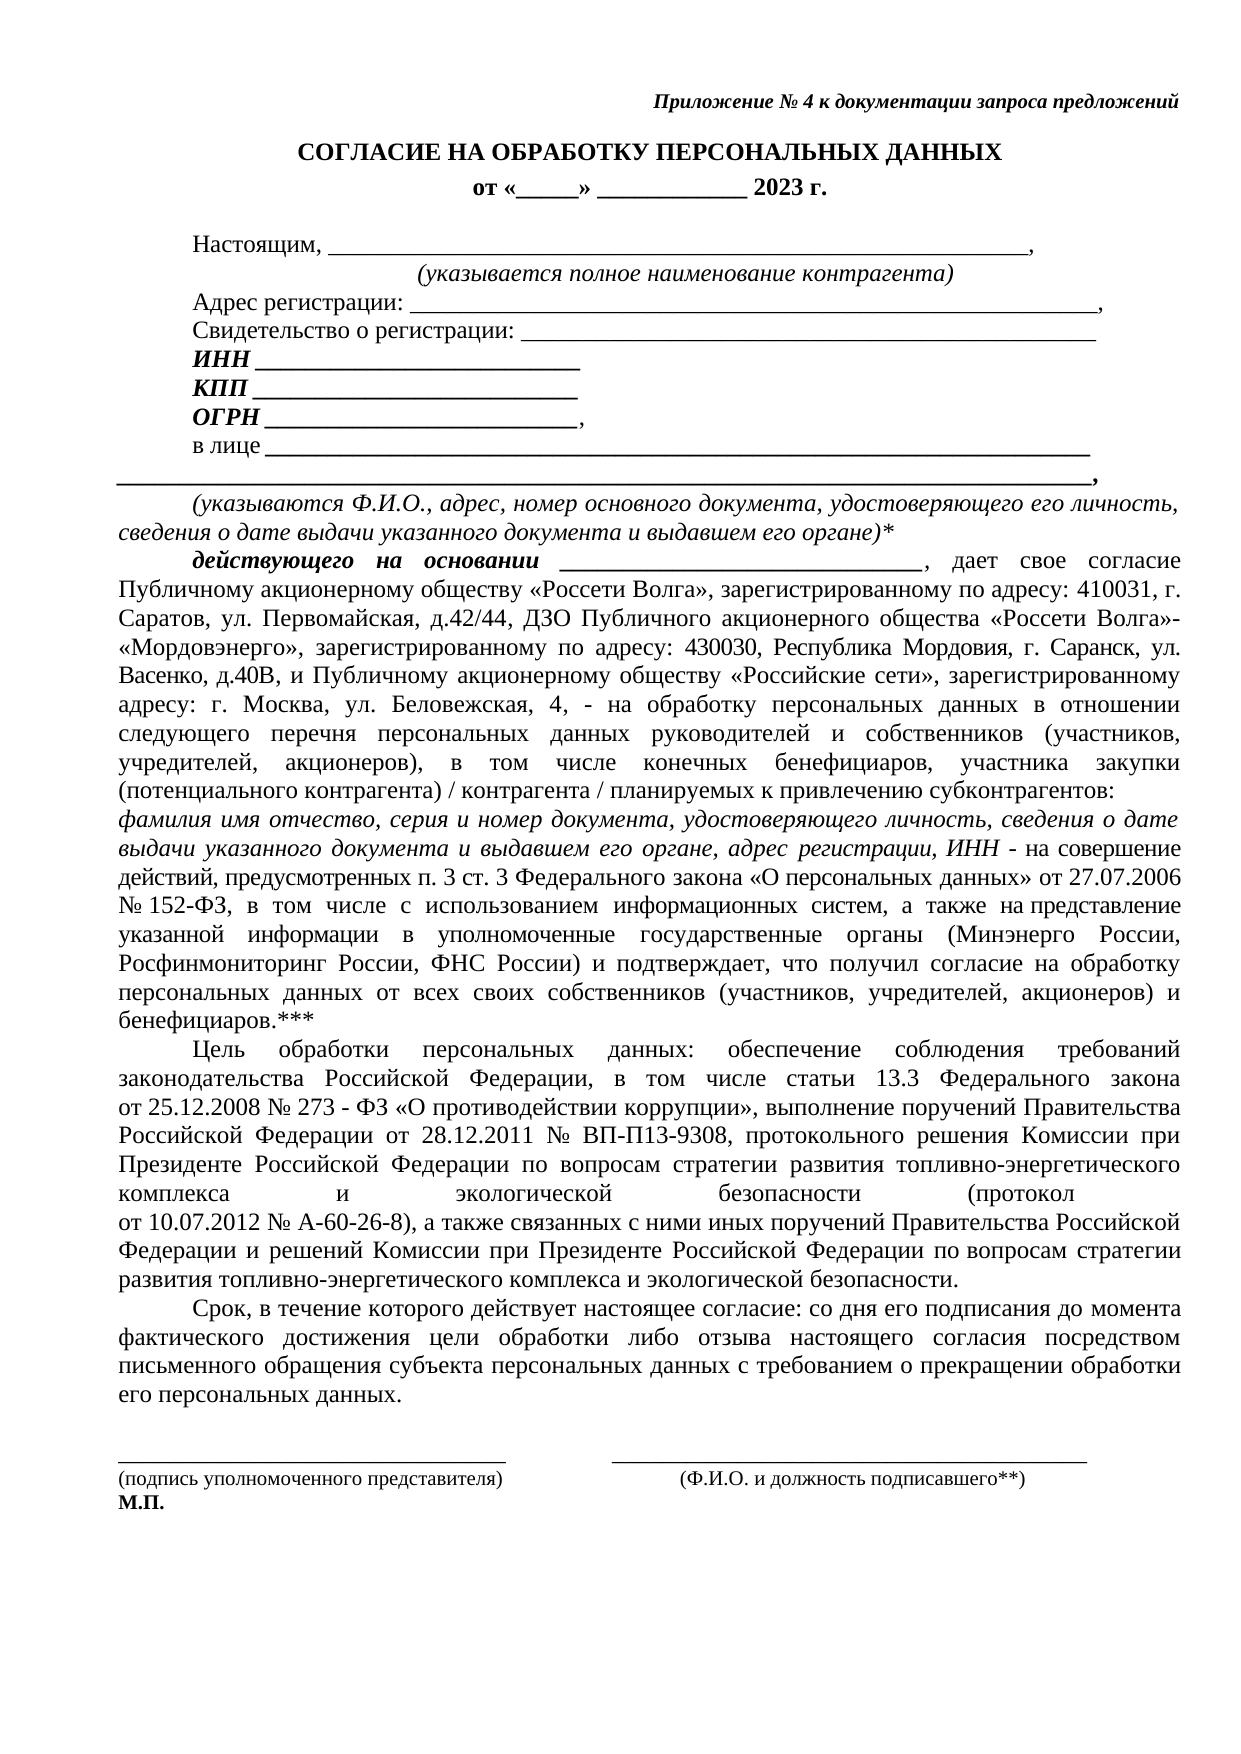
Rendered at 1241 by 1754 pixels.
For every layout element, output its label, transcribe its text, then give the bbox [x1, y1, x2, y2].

text от «_____» ____________ 2023 г. [118, 172, 1181, 201]
text Срок, в течение которого действует настоящее согласие: со дня его подписания до момента фактического достижения цели обработки либо отзыва настоящего согласия посредством письменного обращения субъекта персональных данных с требованием о прекращении обработки его персональных данных. [118, 1293, 1181, 1408]
text (указывается полное наименование контрагента) [118, 258, 1181, 287]
text Цель обработки персональных данных: обеспечение соблюдения требований законодательства Российской Федерации, в том числе статьи 13.3 Федерального закона от 25.12.2008 № 273 - ФЗ «О противодействии коррупции», выполнение поручений Правительства Российской Федерации от 28.12.2011 № ВП-П13-9308, протокольного решения Комиссии при Президенте Российской Федерации по вопросам стратегии развития топливно-энергетического комплекса и экологической безопасности (протокол от 10.07.2012 № А-60-26-8), а также связанных с ними иных поручений Правительства Российской Федерации и решений Комиссии при Президенте Российской Федерации по вопросам стратегии развития топливно-энергетического комплекса и экологической безопасности. [118, 1034, 1181, 1293]
text Адрес регистрации: _______________________________________________________, [118, 287, 1181, 316]
text (указываются Ф.И.О., адрес, номер основного документа, удостоверяющего его личность, сведения о дате выдачи указанного документа и выдавшем его органе)* [118, 488, 1181, 546]
text Приложение № 4 к документации запроса предложений [118, 89, 1181, 113]
text _______________________________ ______________________________________ [118, 1437, 1181, 1466]
text СОГЛАСИЕ НА ОБРАБОТКУ ПЕРСОНАЛЬНЫХ ДАННЫХ [118, 137, 1181, 166]
text фамилия имя отчество, серия и номер документа, удостоверяющего личность, сведения о дате выдачи указанного документа и выдавшем его органе, адрес регистрации, ИНН - на совершение действий, предусмотренных п. 3 ст. 3 Федерального закона «О персональных данных» от 27.07.2006 № 152-ФЗ, в том числе с использованием информационных систем, а также на представление указанной информации в уполномоченные государственные органы (Минэнерго России, Росфинмониторинг России, ФНС России) и подтверждает, что получил согласие на обработку персональных данных от всех своих собственников (участников, учредителей, акционеров) и бенефициаров.*** [118, 804, 1181, 1034]
text ОГРН _________________________, [118, 402, 1181, 431]
text ______________________________________________________________________________, [118, 459, 1181, 488]
text (подпись уполномоченного представителя) (Ф.И.О. и должность подписавшего**) [118, 1466, 1181, 1489]
text Настоящим, ________________________________________________________, [118, 229, 1181, 258]
text Свидетельство о регистрации: ______________________________________________ [118, 316, 1181, 344]
text ИНН __________________________ [118, 344, 1181, 373]
text в лице __________________________________________________________________ [118, 431, 1181, 459]
text КПП __________________________ [118, 373, 1181, 402]
text действующего на основании _____________________________, дает свое согласие Публичному акционерному обществу «Россети Волга», зарегистрированному по адресу: 410031, г. Саратов, ул. Первомайская, д.42/44, ДЗО Публичного акционерного общества «Россети Волга»- «Мордовэнерго», зарегистрированному по адресу: 430030, Республика Мордовия, г. Саранск, ул. Васенко, д.40В, и Публичному акционерному обществу «Российские сети», зарегистрированному адресу: г. Москва, ул. Беловежская, 4, - на обработку персональных данных в отношении следующего перечня персональных данных руководителей и собственников (участников, учредителей, акционеров), в том числе конечных бенефициаров, участника закупки (потенциального контрагента) / контрагента / планируемых к привлечению субконтрагентов: [118, 546, 1181, 804]
text М.П. [118, 1489, 1181, 1514]
